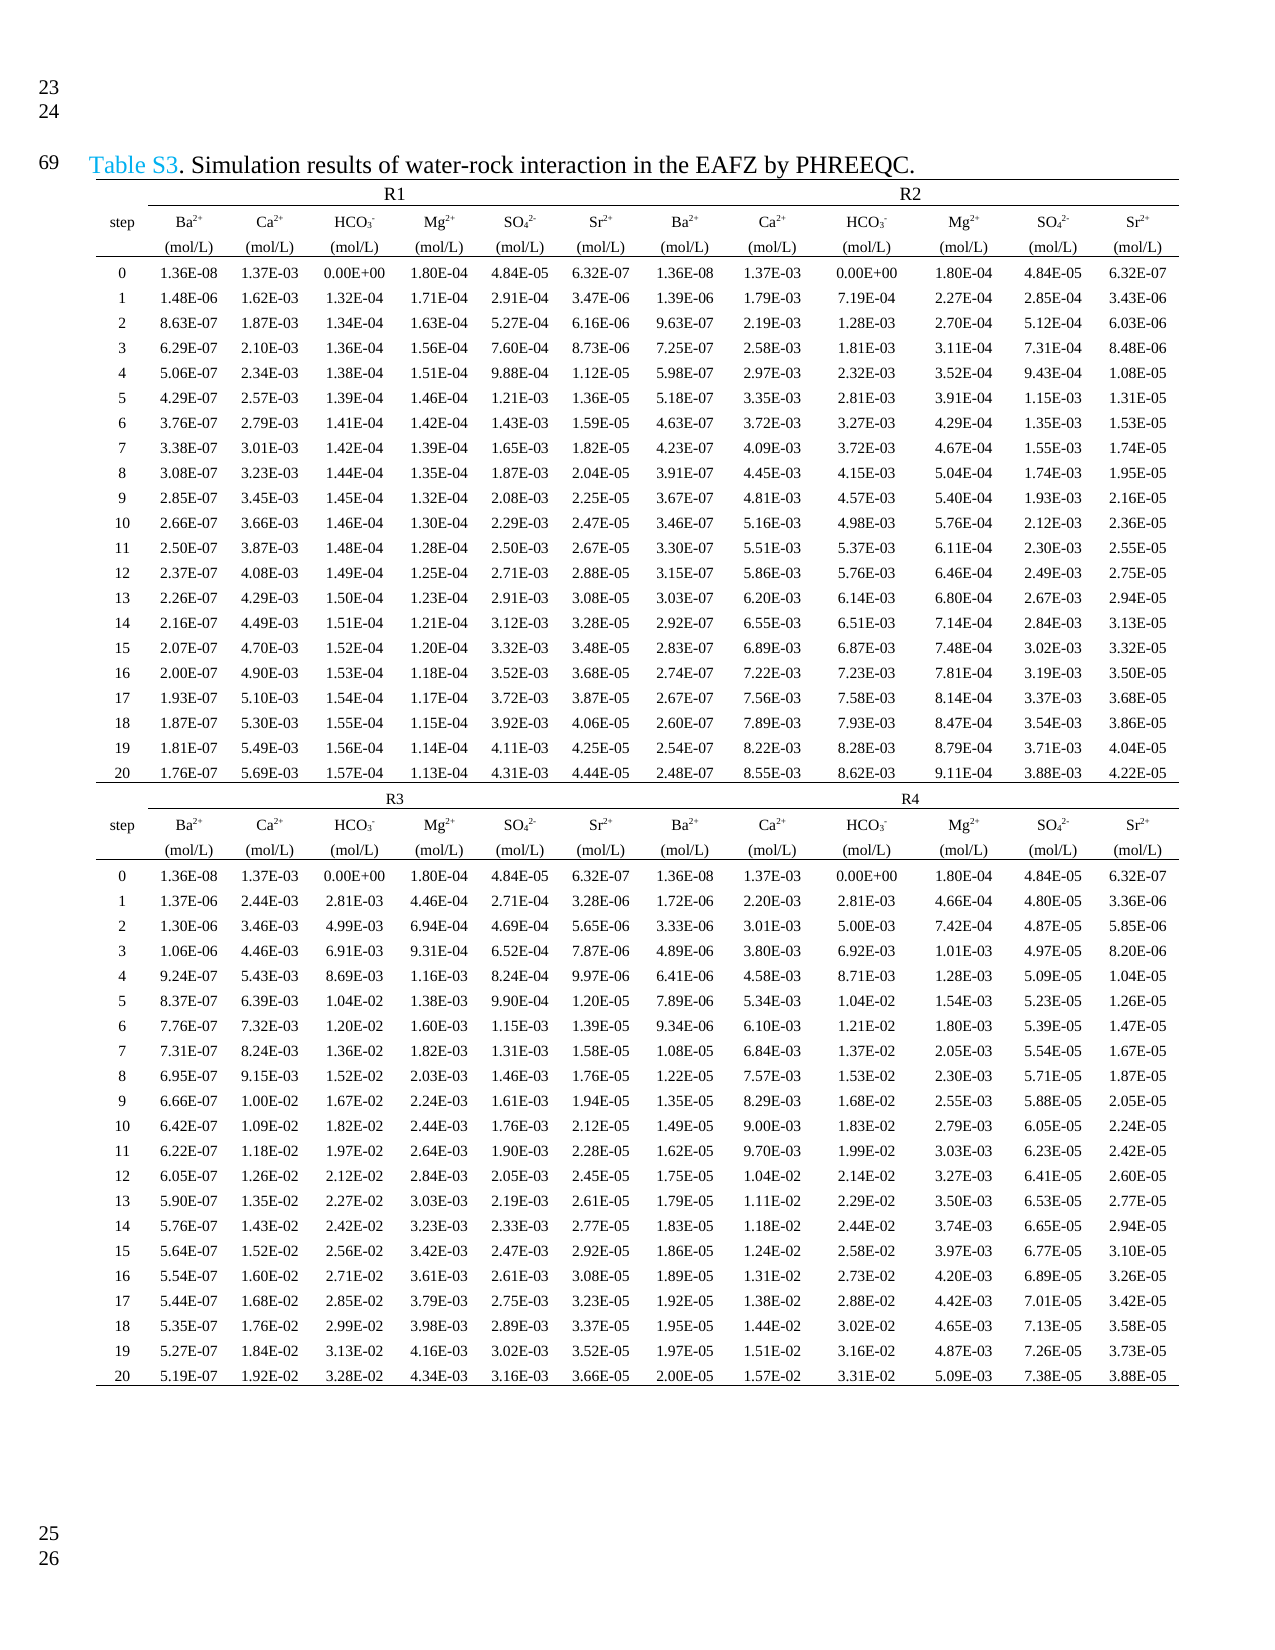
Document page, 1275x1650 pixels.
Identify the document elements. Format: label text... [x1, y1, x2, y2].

table_cell 1.31E-02 [729, 1260, 816, 1285]
table_cell 2.89E-03 [480, 1310, 560, 1335]
table_cell 8.22E-03 [729, 732, 816, 757]
table_cell 2.44E-03 [229, 885, 310, 910]
table_cell 1.14E-04 [399, 732, 479, 757]
table_cell 1.47E-05 [1096, 1010, 1179, 1035]
table_cell 9.24E-07 [148, 960, 229, 985]
table_cell 1.50E-04 [310, 582, 399, 607]
table_cell 6.94E-04 [399, 910, 479, 935]
table_cell 6.10E-03 [729, 1010, 816, 1035]
table_cell 5.54E-07 [148, 1260, 229, 1285]
table_cell 2.73E-02 [816, 1260, 917, 1285]
table_cell 4.67E-04 [918, 432, 1010, 457]
table_cell 7.48E-04 [918, 632, 1010, 657]
table_cell 0.00E+00 [816, 860, 917, 885]
table_cell 2.42E-02 [310, 1210, 399, 1235]
table_cell Ca2+ (mol/L) [229, 206, 310, 256]
table_cell 5.90E-07 [148, 1185, 229, 1210]
table_cell 6.05E-07 [148, 1160, 229, 1185]
table_cell 1.87E-07 [148, 707, 229, 732]
table_cell 6 [96, 1010, 148, 1035]
table_cell 3.13E-05 [1096, 607, 1179, 632]
table_cell Mg2+ (mol/L) [918, 809, 1010, 859]
table_cell 3.02E-02 [816, 1310, 917, 1335]
table_cell 1.36E-08 [148, 257, 229, 282]
table_cell 1.35E-04 [399, 457, 479, 482]
table_cell 3.91E-07 [641, 457, 728, 482]
table_cell 1.31E-03 [480, 1035, 560, 1060]
table_cell 3.03E-07 [641, 582, 728, 607]
table_cell 6.53E-05 [1010, 1185, 1096, 1210]
table_cell 17 [96, 1285, 148, 1310]
table_cell 3.02E-03 [1010, 632, 1096, 657]
table_cell 1.68E-02 [229, 1285, 310, 1310]
table_cell 3.10E-05 [1096, 1235, 1179, 1260]
table_cell 1.20E-05 [560, 985, 641, 1010]
table_cell 1 [96, 282, 148, 307]
table_cell 1.79E-05 [641, 1185, 728, 1210]
table_cell 1.48E-04 [310, 532, 399, 557]
table_cell 5.85E-06 [1096, 910, 1179, 935]
table_cell 2.92E-07 [641, 607, 728, 632]
table_cell 3.02E-03 [480, 1335, 560, 1360]
table_cell 6.91E-03 [310, 935, 399, 960]
table_cell 9.31E-04 [399, 935, 479, 960]
table_cell 6.87E-03 [816, 632, 917, 657]
table_cell Ba2+ (mol/L) [641, 809, 728, 859]
table_cell 9.11E-04 [918, 757, 1010, 782]
table_cell 6.32E-07 [1096, 860, 1179, 885]
table_cell 5 [96, 382, 148, 407]
table_cell 5.64E-07 [148, 1235, 229, 1260]
table_cell 11 [96, 532, 148, 557]
table_cell 11 [96, 1135, 148, 1160]
table_cell 1.67E-05 [1096, 1035, 1179, 1060]
table_cell SO42- (mol/L) [480, 206, 560, 256]
table_cell Ba2+ (mol/L) [641, 206, 728, 256]
table_cell 1.82E-03 [399, 1035, 479, 1060]
table_cell 3.28E-05 [560, 607, 641, 632]
table_cell Sr2+ (mol/L) [560, 809, 641, 859]
table_cell 4.42E-03 [918, 1285, 1010, 1310]
table_cell 1.44E-02 [729, 1310, 816, 1335]
table_cell 3.01E-03 [729, 910, 816, 935]
table_cell 1.87E-03 [480, 457, 560, 482]
table_cell 1.08E-05 [641, 1035, 728, 1060]
table_cell 2.64E-03 [399, 1135, 479, 1160]
table_cell SO42- (mol/L) [480, 809, 560, 859]
table_cell 1.04E-02 [729, 1160, 816, 1185]
table_cell 1.95E-05 [641, 1310, 728, 1335]
table_cell 9.34E-06 [641, 1010, 728, 1035]
table_cell 3.66E-05 [560, 1360, 641, 1385]
table_cell 1.31E-05 [1096, 382, 1179, 407]
table_cell 7 [96, 432, 148, 457]
table_cell 8.20E-06 [1096, 935, 1179, 960]
table_cell 1.26E-05 [1096, 985, 1179, 1010]
table_cell 2.74E-07 [641, 657, 728, 682]
table_cell 3.19E-03 [1010, 657, 1096, 682]
table_cell 2.81E-03 [310, 885, 399, 910]
table_cell 2.29E-03 [480, 507, 560, 532]
table_cell 2.12E-02 [310, 1160, 399, 1185]
table_cell 4.29E-07 [148, 382, 229, 407]
table_cell 6.65E-05 [1010, 1210, 1096, 1235]
table_cell 4.16E-03 [399, 1335, 479, 1360]
table_cell 4.22E-05 [1096, 757, 1179, 782]
table_cell 6.51E-03 [816, 607, 917, 632]
table_cell 1.92E-02 [229, 1360, 310, 1385]
table_header step [96, 180, 148, 256]
table_cell 4.90E-03 [229, 657, 310, 682]
table_cell 1.56E-04 [310, 732, 399, 757]
table_cell 2.85E-04 [1010, 282, 1096, 307]
table_cell 3.72E-03 [816, 432, 917, 457]
table_cell 5.04E-04 [918, 457, 1010, 482]
table_cell 2.67E-07 [641, 682, 728, 707]
table_cell 2.71E-03 [480, 557, 560, 582]
table_cell 9 [96, 482, 148, 507]
table_cell 8.28E-03 [816, 732, 917, 757]
table_cell 5.88E-05 [1010, 1085, 1096, 1110]
table_cell 1.52E-02 [310, 1060, 399, 1085]
table_cell 2.56E-02 [310, 1235, 399, 1260]
table_cell 1.00E-02 [229, 1085, 310, 1110]
table_cell 15 [96, 1235, 148, 1260]
table_cell 6 [96, 407, 148, 432]
table_cell 2.55E-03 [918, 1085, 1010, 1110]
table_cell 6.20E-03 [729, 582, 816, 607]
table_cell 18 [96, 1310, 148, 1335]
table_cell 7.31E-04 [1010, 332, 1096, 357]
table_cell 2.45E-05 [560, 1160, 641, 1185]
table_cell 3.50E-05 [1096, 657, 1179, 682]
table_cell 1.38E-03 [399, 985, 479, 1010]
table_cell 7.60E-04 [480, 332, 560, 357]
table_cell 1.39E-04 [399, 432, 479, 457]
table_cell 2.07E-07 [148, 632, 229, 657]
table_cell 3.80E-03 [729, 935, 816, 960]
table_cell 1.48E-06 [148, 282, 229, 307]
table_cell 1.86E-05 [641, 1235, 728, 1260]
table_cell 4.29E-03 [229, 582, 310, 607]
table_cell 1.38E-04 [310, 357, 399, 382]
table_cell 1.92E-05 [641, 1285, 728, 1310]
table_cell 1.28E-04 [399, 532, 479, 557]
table_cell 1.35E-02 [229, 1185, 310, 1210]
table_cell 5.12E-04 [1010, 307, 1096, 332]
table_cell 1.76E-07 [148, 757, 229, 782]
table_cell 16 [96, 1260, 148, 1285]
table_cell 1.44E-04 [310, 457, 399, 482]
table_cell 3.23E-05 [560, 1285, 641, 1310]
table_cell 5.19E-07 [148, 1360, 229, 1385]
table_cell 8.62E-03 [816, 757, 917, 782]
table_cell 4.23E-07 [641, 432, 728, 457]
table_cell 3.97E-03 [918, 1235, 1010, 1260]
table_cell 6.46E-04 [918, 557, 1010, 582]
table_cell 7.93E-03 [816, 707, 917, 732]
table_cell 5.65E-06 [560, 910, 641, 935]
table_cell 10 [96, 1110, 148, 1135]
table_cell 1.38E-02 [729, 1285, 816, 1310]
table_cell 2.00E-07 [148, 657, 229, 682]
table_cell 1.87E-05 [1096, 1060, 1179, 1085]
table_cell 9.43E-04 [1010, 357, 1096, 382]
table_cell 2.05E-03 [918, 1035, 1010, 1060]
table_cell 2.54E-07 [641, 732, 728, 757]
table_cell 2.66E-07 [148, 507, 229, 532]
table_cell 6.29E-07 [148, 332, 229, 357]
table_cell 4.25E-05 [560, 732, 641, 757]
table_cell 1.83E-05 [641, 1210, 728, 1235]
table_cell 5.39E-05 [1010, 1010, 1096, 1035]
table_cell 3.86E-05 [1096, 707, 1179, 732]
table_cell Ba2+ (mol/L) [148, 809, 229, 859]
table_cell 1.16E-03 [399, 960, 479, 985]
table_cell 3.33E-06 [641, 910, 728, 935]
table_cell Sr2+ (mol/L) [1096, 809, 1179, 859]
table_cell 2.24E-03 [399, 1085, 479, 1110]
table_cell 3.92E-03 [480, 707, 560, 732]
table_cell 4 [96, 357, 148, 382]
table_cell 3.68E-05 [1096, 682, 1179, 707]
table_cell 5.30E-03 [229, 707, 310, 732]
table_cell 2.61E-05 [560, 1185, 641, 1210]
table_cell 1.35E-03 [1010, 407, 1096, 432]
table_cell 2.16E-05 [1096, 482, 1179, 507]
table_cell Mg2+ (mol/L) [399, 206, 479, 256]
table_cell 1.39E-06 [641, 282, 728, 307]
table_cell 6.89E-03 [729, 632, 816, 657]
table_cell 2.49E-03 [1010, 557, 1096, 582]
table_cell 16 [96, 657, 148, 682]
table_cell 3.23E-03 [399, 1210, 479, 1235]
table_cell 2.10E-03 [229, 332, 310, 357]
table_cell 1.60E-03 [399, 1010, 479, 1035]
table_cell 1.93E-03 [1010, 482, 1096, 507]
table_cell 4.84E-05 [480, 860, 560, 885]
table_cell 1.51E-04 [310, 607, 399, 632]
table_cell 6.39E-03 [229, 985, 310, 1010]
table_cell 2.19E-03 [729, 307, 816, 332]
table_cell 1.67E-02 [310, 1085, 399, 1110]
table_cell 2.36E-05 [1096, 507, 1179, 532]
table_cell 8.69E-03 [310, 960, 399, 985]
table_cell 2.84E-03 [1010, 607, 1096, 632]
table_cell 2.55E-05 [1096, 532, 1179, 557]
table_cell 2.34E-03 [229, 357, 310, 382]
table_cell HCO3- (mol/L) [310, 206, 399, 256]
table_cell Mg2+ (mol/L) [918, 206, 1010, 256]
table_cell 2.30E-03 [918, 1060, 1010, 1085]
table_cell 8.48E-06 [1096, 332, 1179, 357]
table_cell 3.08E-07 [148, 457, 229, 482]
table_cell 3.26E-05 [1096, 1260, 1179, 1285]
table_cell 3.28E-02 [310, 1360, 399, 1385]
table_cell 3.87E-05 [560, 682, 641, 707]
table_cell 4 [96, 960, 148, 985]
table_cell 2.33E-03 [480, 1210, 560, 1235]
table_cell Sr2+ (mol/L) [1096, 206, 1179, 256]
table_cell 2.00E-05 [641, 1360, 728, 1385]
table_cell 1.37E-03 [729, 860, 816, 885]
table_cell 1.32E-04 [399, 482, 479, 507]
table_cell 1.80E-04 [399, 257, 479, 282]
table_cell 2.20E-03 [729, 885, 816, 910]
table_cell 13 [96, 582, 148, 607]
table_cell 1.32E-04 [310, 282, 399, 307]
table_cell 8.14E-04 [918, 682, 1010, 707]
table_cell 7.31E-07 [148, 1035, 229, 1060]
table_cell 6.80E-04 [918, 582, 1010, 607]
table_cell 2.50E-03 [480, 532, 560, 557]
table_cell 4.04E-05 [1096, 732, 1179, 757]
table_cell 5.44E-07 [148, 1285, 229, 1310]
table_cell 1.26E-02 [229, 1160, 310, 1185]
table_cell 3.50E-03 [918, 1185, 1010, 1210]
table_cell 2.84E-03 [399, 1160, 479, 1185]
table_cell 2.32E-03 [816, 357, 917, 382]
table_cell 3.91E-04 [918, 382, 1010, 407]
table_cell 2.97E-03 [729, 357, 816, 382]
table_cell 4.81E-03 [729, 482, 816, 507]
table_cell 15 [96, 632, 148, 657]
table_cell 6.84E-03 [729, 1035, 816, 1060]
table_cell 2.77E-05 [1096, 1185, 1179, 1210]
table_cell 1.25E-04 [399, 557, 479, 582]
table_cell 2.24E-05 [1096, 1110, 1179, 1135]
table_cell 4.97E-05 [1010, 935, 1096, 960]
table_cell 1.93E-07 [148, 682, 229, 707]
table_cell 1.36E-08 [148, 860, 229, 885]
table_cell 1.76E-05 [560, 1060, 641, 1085]
table_cell 6.66E-07 [148, 1085, 229, 1110]
table_cell 2.19E-03 [480, 1185, 560, 1210]
table_cell 1.46E-04 [399, 382, 479, 407]
table_cell 1.46E-04 [310, 507, 399, 532]
table_cell 1.57E-04 [310, 757, 399, 782]
table_cell 1.62E-05 [641, 1135, 728, 1160]
table_cell 8 [96, 1060, 148, 1085]
table_cell 9 [96, 1085, 148, 1110]
table_cell 3 [96, 332, 148, 357]
table_cell 1.20E-02 [310, 1010, 399, 1035]
table_cell 7.26E-05 [1010, 1335, 1096, 1360]
table_cell 3.48E-05 [560, 632, 641, 657]
table_cell step [96, 783, 148, 859]
table_cell 6.16E-06 [560, 307, 641, 332]
table_cell 1.28E-03 [816, 307, 917, 332]
table_cell 2.12E-03 [1010, 507, 1096, 532]
table_cell 6.05E-05 [1010, 1110, 1096, 1135]
table_cell 7.89E-06 [641, 985, 728, 1010]
table_cell 5.23E-05 [1010, 985, 1096, 1010]
table_cell 2 [96, 910, 148, 935]
table_cell 1.80E-04 [918, 257, 1010, 282]
table_cell 1.97E-02 [310, 1135, 399, 1160]
table_cell 2.26E-07 [148, 582, 229, 607]
table_cell 14 [96, 607, 148, 632]
table_cell 1.80E-04 [918, 860, 1010, 885]
table_cell 1.81E-07 [148, 732, 229, 757]
table_cell 1.89E-05 [641, 1260, 728, 1285]
table_cell 4.31E-03 [480, 757, 560, 782]
table_cell Ca2+ (mol/L) [729, 809, 816, 859]
table_cell 2.42E-05 [1096, 1135, 1179, 1160]
table_cell 1.11E-02 [729, 1185, 816, 1210]
table_cell 1.18E-02 [729, 1210, 816, 1235]
table_cell 2.91E-04 [480, 282, 560, 307]
table_cell 1.61E-03 [480, 1085, 560, 1110]
table_cell 8.37E-07 [148, 985, 229, 1010]
table_cell 3.52E-04 [918, 357, 1010, 382]
table_cell 3.08E-05 [560, 582, 641, 607]
table_cell 1.49E-04 [310, 557, 399, 582]
table_cell 5.69E-03 [229, 757, 310, 782]
table_cell 1.55E-04 [310, 707, 399, 732]
table_cell 9.15E-03 [229, 1060, 310, 1085]
table_cell 3.88E-03 [1010, 757, 1096, 782]
table_cell 1.54E-04 [310, 682, 399, 707]
table_cell 3.46E-07 [641, 507, 728, 532]
table_cell 5.43E-03 [229, 960, 310, 985]
table_cell 7.76E-07 [148, 1010, 229, 1035]
table_cell 5.27E-07 [148, 1335, 229, 1360]
table_cell 7.19E-04 [816, 282, 917, 307]
table_cell 7.23E-03 [816, 657, 917, 682]
table_cell 1.46E-03 [480, 1060, 560, 1085]
table_cell 1.82E-05 [560, 432, 641, 457]
table_cell 2.08E-03 [480, 482, 560, 507]
table_cell 19 [96, 1335, 148, 1360]
table_cell 3.13E-02 [310, 1335, 399, 1360]
table_cell 1.37E-03 [229, 860, 310, 885]
table_cell 2.57E-03 [229, 382, 310, 407]
table_cell 8.29E-03 [729, 1085, 816, 1110]
table_cell 1.24E-02 [729, 1235, 816, 1260]
table_cell 3.61E-03 [399, 1260, 479, 1285]
table_cell 3.28E-06 [560, 885, 641, 910]
table_cell 3.66E-03 [229, 507, 310, 532]
table_cell 0.00E+00 [816, 257, 917, 282]
table_cell 3.46E-03 [229, 910, 310, 935]
table_cell 1.28E-03 [918, 960, 1010, 985]
table_cell 1.76E-02 [229, 1310, 310, 1335]
table_cell 1.72E-06 [641, 885, 728, 910]
table_cell 2.03E-03 [399, 1060, 479, 1085]
table_cell 2.12E-05 [560, 1110, 641, 1135]
table_cell 2.85E-02 [310, 1285, 399, 1310]
table_cell 1.99E-02 [816, 1135, 917, 1160]
table_cell 1 [96, 885, 148, 910]
table_cell 1.71E-04 [399, 282, 479, 307]
table_cell 9.00E-03 [729, 1110, 816, 1135]
table_cell 1.59E-05 [560, 407, 641, 432]
table_cell 1.01E-03 [918, 935, 1010, 960]
table_cell 18 [96, 707, 148, 732]
table_cell 2.44E-02 [816, 1210, 917, 1235]
table_cell 3.15E-07 [641, 557, 728, 582]
table_header R1 [148, 180, 641, 205]
table_cell 1.34E-04 [310, 307, 399, 332]
table_cell 7 [96, 1035, 148, 1060]
table_cell 3.03E-03 [918, 1135, 1010, 1160]
table_cell 7.42E-04 [918, 910, 1010, 935]
table_cell 0 [96, 860, 148, 885]
table_cell 3.67E-07 [641, 482, 728, 507]
table_cell 1.04E-02 [310, 985, 399, 1010]
table_cell 3.27E-03 [918, 1160, 1010, 1185]
table_cell 3.43E-06 [1096, 282, 1179, 307]
table_cell 10 [96, 507, 148, 532]
table_cell 2.70E-04 [918, 307, 1010, 332]
table_cell 1.68E-02 [816, 1085, 917, 1110]
table_cell 2.48E-07 [641, 757, 728, 782]
table_cell 1.63E-04 [399, 307, 479, 332]
table_cell 1.65E-03 [480, 432, 560, 457]
table_cell 2.29E-02 [816, 1185, 917, 1210]
table_cell 5.27E-04 [480, 307, 560, 332]
table_cell 5.00E-03 [816, 910, 917, 935]
table_cell 1.36E-02 [310, 1035, 399, 1060]
table_cell 2.61E-03 [480, 1260, 560, 1285]
table_cell 4.84E-05 [1010, 860, 1096, 885]
table_cell 6.32E-07 [1096, 257, 1179, 282]
table_cell 5.34E-03 [729, 985, 816, 1010]
table_cell 0.00E+00 [310, 860, 399, 885]
table_cell 1.75E-05 [641, 1160, 728, 1185]
table_cell 6.52E-04 [480, 935, 560, 960]
table_cell 4.46E-04 [399, 885, 479, 910]
table_cell 9.63E-07 [641, 307, 728, 332]
table_cell 1.43E-03 [480, 407, 560, 432]
table_cell 1.36E-08 [641, 860, 728, 885]
table_cell 1.04E-02 [816, 985, 917, 1010]
table_cell 4.20E-03 [918, 1260, 1010, 1285]
table_cell 1.20E-04 [399, 632, 479, 657]
table_cell 1.94E-05 [560, 1085, 641, 1110]
table_cell 6.32E-07 [560, 860, 641, 885]
table_cell 1.82E-02 [310, 1110, 399, 1135]
table_cell 3.37E-03 [1010, 682, 1096, 707]
table_cell 8.71E-03 [816, 960, 917, 985]
table_cell 1.04E-05 [1096, 960, 1179, 985]
table_cell 1.42E-04 [310, 432, 399, 457]
table_cell 1.15E-03 [480, 1010, 560, 1035]
table_cell 7.25E-07 [641, 332, 728, 357]
table_cell 1.42E-04 [399, 407, 479, 432]
table_cell 1.37E-03 [229, 257, 310, 282]
table_cell 3.52E-03 [480, 657, 560, 682]
table_cell 1.57E-02 [729, 1360, 816, 1385]
table_cell 3.11E-04 [918, 332, 1010, 357]
table_cell 4.08E-03 [229, 557, 310, 582]
table_cell 19 [96, 732, 148, 757]
table_cell Mg2+ (mol/L) [399, 809, 479, 859]
table_cell 2.30E-03 [1010, 532, 1096, 557]
table_cell 8.63E-07 [148, 307, 229, 332]
table_cell 6.77E-05 [1010, 1235, 1096, 1260]
table_cell 3.52E-05 [560, 1335, 641, 1360]
table_cell 3.38E-07 [148, 432, 229, 457]
table_cell 2.58E-03 [729, 332, 816, 357]
table_cell 12 [96, 1160, 148, 1185]
table_cell 1.15E-04 [399, 707, 479, 732]
table_cell 3.76E-07 [148, 407, 229, 432]
table_cell 6.23E-05 [1010, 1135, 1096, 1160]
table_cell 6.11E-04 [918, 532, 1010, 557]
table_cell HCO3- (mol/L) [816, 206, 917, 256]
table_cell 2 [96, 307, 148, 332]
table_cell 2.58E-02 [816, 1235, 917, 1260]
table_cell 2.67E-03 [1010, 582, 1096, 607]
table_cell 3.58E-05 [1096, 1310, 1179, 1335]
table_cell 14 [96, 1210, 148, 1235]
table_cell 1.53E-05 [1096, 407, 1179, 432]
table_cell 5.37E-03 [816, 532, 917, 557]
table_cell 2.92E-05 [560, 1235, 641, 1260]
table_cell 20 [96, 1360, 148, 1385]
table_cell 7.22E-03 [729, 657, 816, 682]
table_cell 2.50E-07 [148, 532, 229, 557]
table_cell 4.46E-03 [229, 935, 310, 960]
table_cell 2.04E-05 [560, 457, 641, 482]
table_cell 4.84E-05 [1010, 257, 1096, 282]
table_cell HCO3- (mol/L) [816, 809, 917, 859]
table_cell 8.24E-03 [229, 1035, 310, 1060]
table_cell 4.69E-04 [480, 910, 560, 935]
table_cell 5.76E-04 [918, 507, 1010, 532]
table_cell 1.74E-03 [1010, 457, 1096, 482]
table_cell 5.10E-03 [229, 682, 310, 707]
table_cell 3.88E-05 [1096, 1360, 1179, 1385]
table_cell 2.99E-02 [310, 1310, 399, 1335]
table_cell 1.52E-02 [229, 1235, 310, 1260]
table_cell 3.12E-03 [480, 607, 560, 632]
table_cell 1.60E-02 [229, 1260, 310, 1285]
table_cell 1.62E-03 [229, 282, 310, 307]
table_cell 5.98E-07 [641, 357, 728, 382]
table_cell 2.88E-02 [816, 1285, 917, 1310]
table_cell 1.51E-02 [729, 1335, 816, 1360]
table_cell 3.73E-05 [1096, 1335, 1179, 1360]
table_cell 8.24E-04 [480, 960, 560, 985]
table_cell 5.16E-03 [729, 507, 816, 532]
table_cell 1.30E-06 [148, 910, 229, 935]
table_cell 2.47E-03 [480, 1235, 560, 1260]
table_cell 1.54E-03 [918, 985, 1010, 1010]
table_cell 2.81E-03 [816, 382, 917, 407]
table_cell 2.14E-02 [816, 1160, 917, 1185]
table_cell 1.58E-05 [560, 1035, 641, 1060]
table_cell 1.76E-03 [480, 1110, 560, 1135]
table_cell 1.36E-08 [641, 257, 728, 282]
table_cell 3.32E-05 [1096, 632, 1179, 657]
table_cell 5.09E-05 [1010, 960, 1096, 985]
table_cell 2.75E-05 [1096, 557, 1179, 582]
table_cell 2.71E-04 [480, 885, 560, 910]
table_cell 1.06E-06 [148, 935, 229, 960]
table_cell 1.43E-02 [229, 1210, 310, 1235]
table_cell 2.88E-05 [560, 557, 641, 582]
table_cell 1.21E-04 [399, 607, 479, 632]
table_cell 7.89E-03 [729, 707, 816, 732]
table_cell 0 [96, 257, 148, 282]
table_cell 1.15E-03 [1010, 382, 1096, 407]
table_cell 1.51E-04 [399, 357, 479, 382]
table_cell 3.30E-07 [641, 532, 728, 557]
table_cell 5 [96, 985, 148, 1010]
table_cell 3 [96, 935, 148, 960]
table_cell 8 [96, 457, 148, 482]
table_cell 1.80E-03 [918, 1010, 1010, 1035]
table_cell 3.72E-03 [480, 682, 560, 707]
table_cell 1.49E-05 [641, 1110, 728, 1135]
table_cell 2.47E-05 [560, 507, 641, 532]
table_cell 17 [96, 682, 148, 707]
table_cell 1.41E-04 [310, 407, 399, 432]
table_cell 1.36E-05 [560, 382, 641, 407]
table_cell 6.22E-07 [148, 1135, 229, 1160]
table_cell 2.81E-03 [816, 885, 917, 910]
table_cell 9.90E-04 [480, 985, 560, 1010]
table_cell 3.16E-03 [480, 1360, 560, 1385]
table_cell 5.54E-05 [1010, 1035, 1096, 1060]
table_cell 2.27E-04 [918, 282, 1010, 307]
table_cell 4.99E-03 [310, 910, 399, 935]
table_cell 3.47E-06 [560, 282, 641, 307]
table_cell 5.06E-07 [148, 357, 229, 382]
table_cell 7.01E-05 [1010, 1285, 1096, 1310]
table_cell 1.37E-06 [148, 885, 229, 910]
table_cell R3 [148, 783, 641, 808]
table_cell 5.86E-03 [729, 557, 816, 582]
table_cell 2.05E-05 [1096, 1085, 1179, 1110]
table_cell 2.37E-07 [148, 557, 229, 582]
table_cell 1.53E-04 [310, 657, 399, 682]
table_cell 4.45E-03 [729, 457, 816, 482]
table_cell 1.17E-04 [399, 682, 479, 707]
table_cell Ca2+ (mol/L) [729, 206, 816, 256]
table_cell 1.90E-03 [480, 1135, 560, 1160]
table_cell 1.13E-04 [399, 757, 479, 782]
table_cell 1.39E-04 [310, 382, 399, 407]
table_cell 3.42E-05 [1096, 1285, 1179, 1310]
table_cell 3.98E-03 [399, 1310, 479, 1335]
table_cell 3.54E-03 [1010, 707, 1096, 732]
table_cell 1.39E-05 [560, 1010, 641, 1035]
table_cell 3.37E-05 [560, 1310, 641, 1335]
table_cell 7.38E-05 [1010, 1360, 1096, 1385]
table_cell 5.76E-03 [816, 557, 917, 582]
table_cell 6.32E-07 [560, 257, 641, 282]
table_cell 2.94E-05 [1096, 582, 1179, 607]
table_cell 1.55E-03 [1010, 432, 1096, 457]
table_cell 1.74E-05 [1096, 432, 1179, 457]
table_cell SO42- (mol/L) [1010, 809, 1096, 859]
table_cell 8.79E-04 [918, 732, 1010, 757]
table_cell 2.27E-02 [310, 1185, 399, 1210]
table_cell 2.05E-03 [480, 1160, 560, 1185]
table_cell 3.35E-03 [729, 382, 816, 407]
table_cell 1.83E-02 [816, 1110, 917, 1135]
table_cell 5.51E-03 [729, 532, 816, 557]
table_cell 4.49E-03 [229, 607, 310, 632]
table_cell 2.85E-07 [148, 482, 229, 507]
table_cell 13 [96, 1185, 148, 1210]
table_cell 7.58E-03 [816, 682, 917, 707]
table_cell 4.87E-05 [1010, 910, 1096, 935]
table_cell 2.16E-07 [148, 607, 229, 632]
table_cell 3.23E-03 [229, 457, 310, 482]
table_cell Ca2+ (mol/L) [229, 809, 310, 859]
table_cell 6.42E-07 [148, 1110, 229, 1135]
table_cell 4.87E-03 [918, 1335, 1010, 1360]
table_cell 3.36E-06 [1096, 885, 1179, 910]
table_cell 0.00E+00 [310, 257, 399, 282]
table_cell 1.30E-04 [399, 507, 479, 532]
table_cell 4.58E-03 [729, 960, 816, 985]
table_cell 5.76E-07 [148, 1210, 229, 1235]
table_cell 1.35E-05 [641, 1085, 728, 1110]
table_cell 2.83E-07 [641, 632, 728, 657]
table_cell 3.16E-02 [816, 1335, 917, 1360]
table_cell 7.57E-03 [729, 1060, 816, 1085]
table_cell 1.45E-04 [310, 482, 399, 507]
table_cell 4.06E-05 [560, 707, 641, 732]
table_cell 2.94E-05 [1096, 1210, 1179, 1235]
table_cell 4.57E-03 [816, 482, 917, 507]
table_cell 1.53E-02 [816, 1060, 917, 1085]
table_cell 4.44E-05 [560, 757, 641, 782]
table_cell 8.47E-04 [918, 707, 1010, 732]
table_cell 4.98E-03 [816, 507, 917, 532]
table_cell 6.92E-03 [816, 935, 917, 960]
table_cell 7.87E-06 [560, 935, 641, 960]
table_cell Sr2+ (mol/L) [560, 206, 641, 256]
table_cell 7.32E-03 [229, 1010, 310, 1035]
table_cell 7.14E-04 [918, 607, 1010, 632]
table_cell 2.60E-05 [1096, 1160, 1179, 1185]
table_cell 1.36E-04 [310, 332, 399, 357]
table_cell 1.79E-03 [729, 282, 816, 307]
table_cell 4.66E-04 [918, 885, 1010, 910]
table_cell 6.41E-05 [1010, 1160, 1096, 1185]
table_cell 3.72E-03 [729, 407, 816, 432]
table_cell 3.32E-03 [480, 632, 560, 657]
table_cell 5.18E-07 [641, 382, 728, 407]
table_cell 1.84E-02 [229, 1335, 310, 1360]
table_cell 4.29E-04 [918, 407, 1010, 432]
table_cell 1.81E-03 [816, 332, 917, 357]
table_cell 6.55E-03 [729, 607, 816, 632]
table_cell 6.89E-05 [1010, 1260, 1096, 1285]
table_cell 1.56E-04 [399, 332, 479, 357]
table_cell 4.70E-03 [229, 632, 310, 657]
table_cell 9.70E-03 [729, 1135, 816, 1160]
table_cell 1.21E-02 [816, 1010, 917, 1035]
table_cell 5.40E-04 [918, 482, 1010, 507]
table_cell 3.03E-03 [399, 1185, 479, 1210]
table_cell 4.80E-05 [1010, 885, 1096, 910]
table_cell 6.03E-06 [1096, 307, 1179, 332]
table_cell 1.87E-03 [229, 307, 310, 332]
table_cell 1.21E-03 [480, 382, 560, 407]
table_cell 12 [96, 557, 148, 582]
table_cell 3.87E-03 [229, 532, 310, 557]
table_cell 3.31E-02 [816, 1360, 917, 1385]
table_cell 1.12E-05 [560, 357, 641, 382]
table_cell 4.34E-03 [399, 1360, 479, 1385]
table_cell 2.28E-05 [560, 1135, 641, 1160]
table_cell 4.65E-03 [918, 1310, 1010, 1335]
table_cell 8.55E-03 [729, 757, 816, 782]
table_cell 2.71E-02 [310, 1260, 399, 1285]
table_cell SO42- (mol/L) [1010, 206, 1096, 256]
table_cell 7.81E-04 [918, 657, 1010, 682]
table_cell 3.74E-03 [918, 1210, 1010, 1235]
table_cell 1.08E-05 [1096, 357, 1179, 382]
table_cell 3.08E-05 [560, 1260, 641, 1285]
table_cell 4.89E-06 [641, 935, 728, 960]
table_cell 6.41E-06 [641, 960, 728, 985]
table_cell 8.73E-06 [560, 332, 641, 357]
table_cell 1.37E-02 [816, 1035, 917, 1060]
table_cell 1.18E-02 [229, 1135, 310, 1160]
table_cell 2.77E-05 [560, 1210, 641, 1235]
table_cell 4.15E-03 [816, 457, 917, 482]
table_cell 4.63E-07 [641, 407, 728, 432]
table_cell 4.11E-03 [480, 732, 560, 757]
table_cell 7.13E-05 [1010, 1310, 1096, 1335]
table_cell 2.75E-03 [480, 1285, 560, 1310]
table_cell 3.68E-05 [560, 657, 641, 682]
table_cell 2.25E-05 [560, 482, 641, 507]
table_cell 3.27E-03 [816, 407, 917, 432]
table_cell 1.22E-05 [641, 1060, 728, 1085]
table_cell 3.45E-03 [229, 482, 310, 507]
table_cell 1.80E-04 [399, 860, 479, 885]
table_cell 6.14E-03 [816, 582, 917, 607]
table_cell 1.95E-05 [1096, 457, 1179, 482]
table_cell HCO3- (mol/L) [310, 809, 399, 859]
table_cell 7.56E-03 [729, 682, 816, 707]
table_cell 1.23E-04 [399, 582, 479, 607]
table_cell 2.60E-07 [641, 707, 728, 732]
table_cell 5.35E-07 [148, 1310, 229, 1335]
table_cell 4.09E-03 [729, 432, 816, 457]
table_cell 6.95E-07 [148, 1060, 229, 1085]
text Table S3. Simulation results of water-rock interaction in the EAFZ by PHREEQC. [89, 150, 1186, 179]
table_cell 1.37E-03 [729, 257, 816, 282]
table_cell 2.79E-03 [918, 1110, 1010, 1135]
table_cell 2.79E-03 [229, 407, 310, 432]
table_cell 3.71E-03 [1010, 732, 1096, 757]
table_cell 2.91E-03 [480, 582, 560, 607]
table_cell 1.18E-04 [399, 657, 479, 682]
table_cell 5.09E-03 [918, 1360, 1010, 1385]
table_cell Ba2+ (mol/L) [148, 206, 229, 256]
table_cell 3.79E-03 [399, 1285, 479, 1310]
table_cell R4 [641, 783, 1179, 808]
table_cell 5.71E-05 [1010, 1060, 1096, 1085]
table_cell 4.84E-05 [480, 257, 560, 282]
table_cell 2.44E-03 [399, 1110, 479, 1135]
table_cell 9.88E-04 [480, 357, 560, 382]
table_cell 2.67E-05 [560, 532, 641, 557]
table_cell 9.97E-06 [560, 960, 641, 985]
table_cell 1.52E-04 [310, 632, 399, 657]
table_header R2 [641, 180, 1179, 205]
table_cell 20 [96, 757, 148, 782]
table_cell 3.01E-03 [229, 432, 310, 457]
table_cell 5.49E-03 [229, 732, 310, 757]
table_cell 1.09E-02 [229, 1110, 310, 1135]
table_cell 3.42E-03 [399, 1235, 479, 1260]
table_cell 1.97E-05 [641, 1335, 728, 1360]
